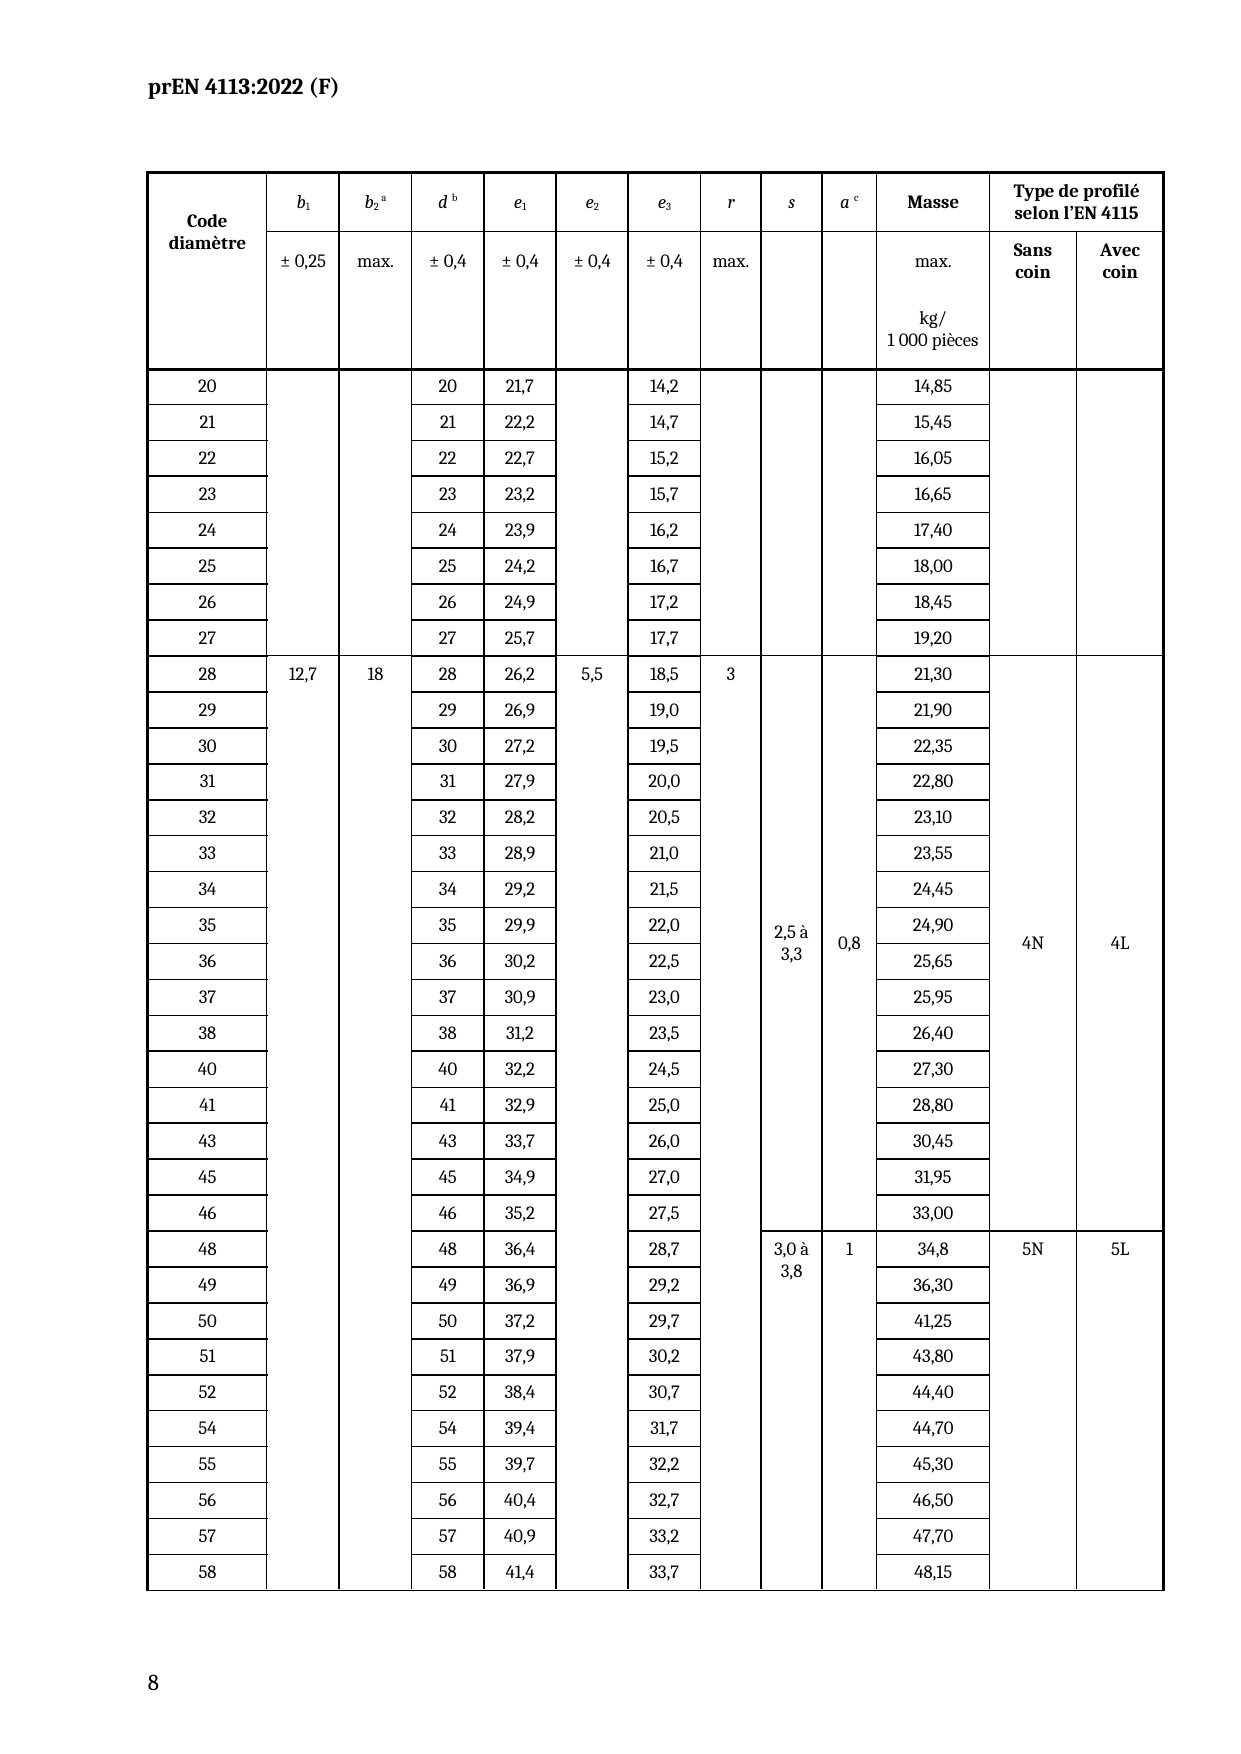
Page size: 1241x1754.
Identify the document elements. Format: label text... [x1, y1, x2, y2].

table_cell 55 [149, 1447, 266, 1482]
table_cell 48 [149, 1232, 266, 1266]
table_cell 4L [1077, 656, 1162, 1230]
table_cell 40,4 [485, 1483, 555, 1518]
table_cell 32,2 [485, 1052, 555, 1086]
table_cell 28,7 [629, 1232, 700, 1266]
table_cell 41,25 [877, 1304, 989, 1338]
table_cell 24,90 [877, 908, 989, 943]
table_cell 31 [149, 765, 266, 799]
table_cell 24,45 [877, 872, 989, 907]
table_cell 22,35 [877, 729, 989, 763]
table_cell ± 0,4 [485, 232, 555, 291]
table_cell 26 [149, 585, 266, 619]
table_cell ± 0,25 [267, 232, 338, 291]
table_cell 29 [412, 693, 483, 727]
table_cell 49 [412, 1268, 483, 1302]
table_cell 32,2 [629, 1447, 700, 1482]
table_cell 28,9 [485, 836, 555, 871]
table_cell 41 [412, 1088, 483, 1122]
table_cell Avec coin [1077, 232, 1162, 291]
table_cell 18,00 [877, 549, 989, 583]
table_cell 20,5 [629, 801, 700, 835]
table_cell 25,65 [877, 944, 989, 978]
table_cell 30 [412, 729, 483, 763]
table_cell 25 [412, 549, 483, 583]
table_cell 21,30 [877, 657, 989, 691]
table_cell 23 [412, 477, 483, 511]
table_cell 33,2 [629, 1519, 700, 1553]
table_cell 21,0 [629, 836, 700, 871]
table_cell 22 [149, 441, 266, 475]
table_cell 51 [149, 1340, 266, 1374]
table_cell 44,40 [877, 1376, 989, 1410]
table_cell 16,2 [629, 513, 700, 547]
table_cell 29 [149, 693, 266, 727]
table_cell 5N [990, 1232, 1076, 1589]
table_cell 36,4 [485, 1232, 555, 1266]
table_cell 32,7 [629, 1483, 700, 1518]
table_cell 37,9 [485, 1340, 555, 1374]
table_cell 52 [149, 1376, 266, 1410]
table_cell 21,5 [629, 872, 700, 907]
table_cell 20,0 [629, 765, 700, 799]
table_cell 26,0 [629, 1124, 700, 1158]
table_cell 45,30 [877, 1447, 989, 1482]
table_header e2 [557, 174, 627, 231]
table_cell 58 [149, 1555, 266, 1589]
table_header Type de profilé selon l’EN 4115 [990, 174, 1162, 231]
table_cell 30,2 [485, 944, 555, 978]
table_cell 33,00 [877, 1196, 989, 1230]
table_cell 36 [149, 944, 266, 978]
table_cell 24,9 [485, 585, 555, 619]
table_cell 5L [1077, 1232, 1162, 1589]
table_cell 33 [412, 836, 483, 871]
table_cell 27,0 [629, 1160, 700, 1194]
table_cell 23,10 [877, 801, 989, 835]
table_cell 37 [412, 980, 483, 1014]
table_cell 30 [149, 729, 266, 763]
table_cell 54 [412, 1411, 483, 1446]
table_cell 14,7 [629, 405, 700, 439]
table_cell 12,7 [267, 656, 338, 1589]
table_cell 21,7 [485, 371, 555, 403]
table_cell 25 [149, 549, 266, 583]
table_cell 23 [149, 477, 266, 511]
table_cell 31,2 [485, 1016, 555, 1050]
table_cell 34 [149, 872, 266, 907]
table_cell 36,9 [485, 1268, 555, 1302]
table_cell 41,4 [485, 1555, 555, 1589]
table_cell 31 [412, 765, 483, 799]
table_cell 21 [412, 405, 483, 439]
table_cell 16,65 [877, 477, 989, 511]
table_cell [557, 291, 627, 368]
table_cell [701, 291, 760, 368]
table_cell 33 [149, 836, 266, 871]
table_cell 35,2 [485, 1196, 555, 1230]
table_header e1 [485, 174, 555, 231]
table_cell 40,9 [485, 1519, 555, 1553]
table_header b2 a [340, 174, 411, 231]
table_cell ± 0,4 [557, 232, 627, 291]
table_cell 52 [412, 1376, 483, 1410]
table_header r [701, 174, 760, 231]
table_cell 22,7 [485, 441, 555, 475]
table_cell 33,7 [629, 1555, 700, 1589]
table_cell 39,7 [485, 1447, 555, 1482]
table_cell 32 [149, 801, 266, 835]
table_cell 37,2 [485, 1304, 555, 1338]
table_cell 46 [412, 1196, 483, 1230]
table_cell [762, 291, 821, 368]
table_cell 23,2 [485, 477, 555, 511]
table_cell 29,7 [629, 1304, 700, 1338]
table_cell [1077, 291, 1162, 368]
table_cell 28,80 [877, 1088, 989, 1122]
table_cell max. [340, 232, 411, 291]
table_cell 18,5 [629, 657, 700, 691]
table_cell [762, 232, 821, 291]
table_cell 37 [149, 980, 266, 1014]
table_cell 3 [701, 656, 760, 1589]
table_cell 39,4 [485, 1411, 555, 1446]
table_cell 19,0 [629, 693, 700, 727]
table_cell 51 [412, 1340, 483, 1374]
table_cell 54 [149, 1411, 266, 1446]
table_cell 29,2 [629, 1268, 700, 1302]
table_cell 43,80 [877, 1340, 989, 1374]
table_cell 43 [149, 1124, 266, 1158]
table_cell 30,7 [629, 1376, 700, 1410]
table_cell 2,5 à 3,3 [762, 656, 821, 1230]
table_cell 56 [412, 1483, 483, 1518]
table_cell 26,2 [485, 657, 555, 691]
table_cell 30,9 [485, 980, 555, 1014]
table_header b1 [267, 174, 338, 231]
table_header e3 [629, 174, 700, 231]
table_cell 30,45 [877, 1124, 989, 1158]
table_cell 27,2 [485, 729, 555, 763]
table_cell [823, 232, 876, 291]
table_cell 23,9 [485, 513, 555, 547]
table_cell 40 [412, 1052, 483, 1086]
table_cell 18,45 [877, 585, 989, 619]
table_cell 15,45 [877, 405, 989, 439]
table_cell 17,7 [629, 621, 700, 655]
table_cell 19,20 [877, 621, 989, 655]
table_cell 1 [823, 1232, 876, 1589]
table_cell 22,5 [629, 944, 700, 978]
table_cell 25,0 [629, 1088, 700, 1122]
table_cell 55 [412, 1447, 483, 1482]
table_cell 28,2 [485, 801, 555, 835]
table_cell 27 [412, 621, 483, 655]
table_cell 26,40 [877, 1016, 989, 1050]
table_cell 24 [412, 513, 483, 547]
table_cell 48 [412, 1232, 483, 1266]
table_cell 29,9 [485, 908, 555, 943]
table_cell 47,70 [877, 1519, 989, 1553]
table_cell 31,7 [629, 1411, 700, 1446]
table_cell 4N [990, 656, 1076, 1230]
table_cell 29,2 [485, 872, 555, 907]
table_cell 20 [412, 371, 483, 403]
table_cell 46 [149, 1196, 266, 1230]
table_cell 31,95 [877, 1160, 989, 1194]
table_cell 40 [149, 1052, 266, 1086]
table_cell 21 [149, 405, 266, 439]
table_cell 57 [412, 1519, 483, 1553]
table_header s [762, 174, 821, 231]
table_cell 19,5 [629, 729, 700, 763]
table_cell 50 [412, 1304, 483, 1338]
table_cell [629, 291, 700, 368]
table_cell 26,9 [485, 693, 555, 727]
table_cell 22,2 [485, 405, 555, 439]
table_cell 24,5 [629, 1052, 700, 1086]
table_cell 25,95 [877, 980, 989, 1014]
table_cell 27,5 [629, 1196, 700, 1230]
table_cell 27,9 [485, 765, 555, 799]
table_cell 15,2 [629, 441, 700, 475]
table_cell 49 [149, 1268, 266, 1302]
table_cell ± 0,4 [412, 232, 483, 291]
table_cell 34 [412, 872, 483, 907]
table_header a c [823, 174, 876, 231]
table_cell 38,4 [485, 1376, 555, 1410]
table_cell kg/ 1 000 pièces [877, 291, 989, 368]
table_cell [267, 291, 338, 368]
table_cell Sans coin [990, 232, 1076, 291]
table_cell 16,05 [877, 441, 989, 475]
table_cell 45 [149, 1160, 266, 1194]
table_cell 23,0 [629, 980, 700, 1014]
table_cell 27 [149, 621, 266, 655]
table_cell 24,2 [485, 549, 555, 583]
table_cell [412, 291, 483, 368]
table_cell 21,90 [877, 693, 989, 727]
table_cell [340, 291, 411, 368]
table_cell 18 [340, 656, 411, 1589]
table_cell 43 [412, 1124, 483, 1158]
table_cell 38 [412, 1016, 483, 1050]
table_header d b [412, 174, 483, 231]
table_cell 41 [149, 1088, 266, 1122]
table_cell 58 [412, 1555, 483, 1589]
table_cell 28 [149, 657, 266, 691]
table_cell max. [701, 232, 760, 291]
table_cell 0,8 [823, 656, 876, 1230]
table_cell [485, 291, 555, 368]
table_cell 36,30 [877, 1268, 989, 1302]
table_cell 16,7 [629, 549, 700, 583]
table_cell 22,0 [629, 908, 700, 943]
table_cell 34,8 [877, 1232, 989, 1266]
table_cell 14,85 [877, 371, 989, 403]
table_cell 30,2 [629, 1340, 700, 1374]
table_cell [149, 291, 266, 368]
table_cell ± 0,4 [629, 232, 700, 291]
table_cell 33,7 [485, 1124, 555, 1158]
table_cell 32 [412, 801, 483, 835]
table_cell 35 [412, 908, 483, 943]
table_cell 22 [412, 441, 483, 475]
table_cell 36 [412, 944, 483, 978]
table_cell 22,80 [877, 765, 989, 799]
table_cell 50 [149, 1304, 266, 1338]
table_cell 35 [149, 908, 266, 943]
table_cell 17,2 [629, 585, 700, 619]
table_cell [823, 291, 876, 368]
table_cell 27,30 [877, 1052, 989, 1086]
table_cell 32,9 [485, 1088, 555, 1122]
table_cell 38 [149, 1016, 266, 1050]
table_header Masse [877, 174, 989, 231]
table_cell 15,7 [629, 477, 700, 511]
table_cell 48,15 [877, 1555, 989, 1589]
table_cell 57 [149, 1519, 266, 1553]
table_cell 20 [149, 371, 266, 403]
table_cell 5,5 [557, 656, 627, 1589]
table_cell 14,2 [629, 371, 700, 403]
table_cell 17,40 [877, 513, 989, 547]
table_cell 23,5 [629, 1016, 700, 1050]
table_cell 45 [412, 1160, 483, 1194]
table_cell max. [877, 232, 989, 291]
table_cell 3,0 à 3,8 [762, 1232, 821, 1589]
table_cell 25,7 [485, 621, 555, 655]
table_header Code diamètre [149, 174, 266, 291]
table_cell 23,55 [877, 836, 989, 871]
table_cell 56 [149, 1483, 266, 1518]
table_cell 28 [412, 657, 483, 691]
table_cell 34,9 [485, 1160, 555, 1194]
table_cell 44,70 [877, 1411, 989, 1446]
table_cell 46,50 [877, 1483, 989, 1518]
table_cell 26 [412, 585, 483, 619]
table_cell [990, 291, 1076, 368]
table_cell 24 [149, 513, 266, 547]
